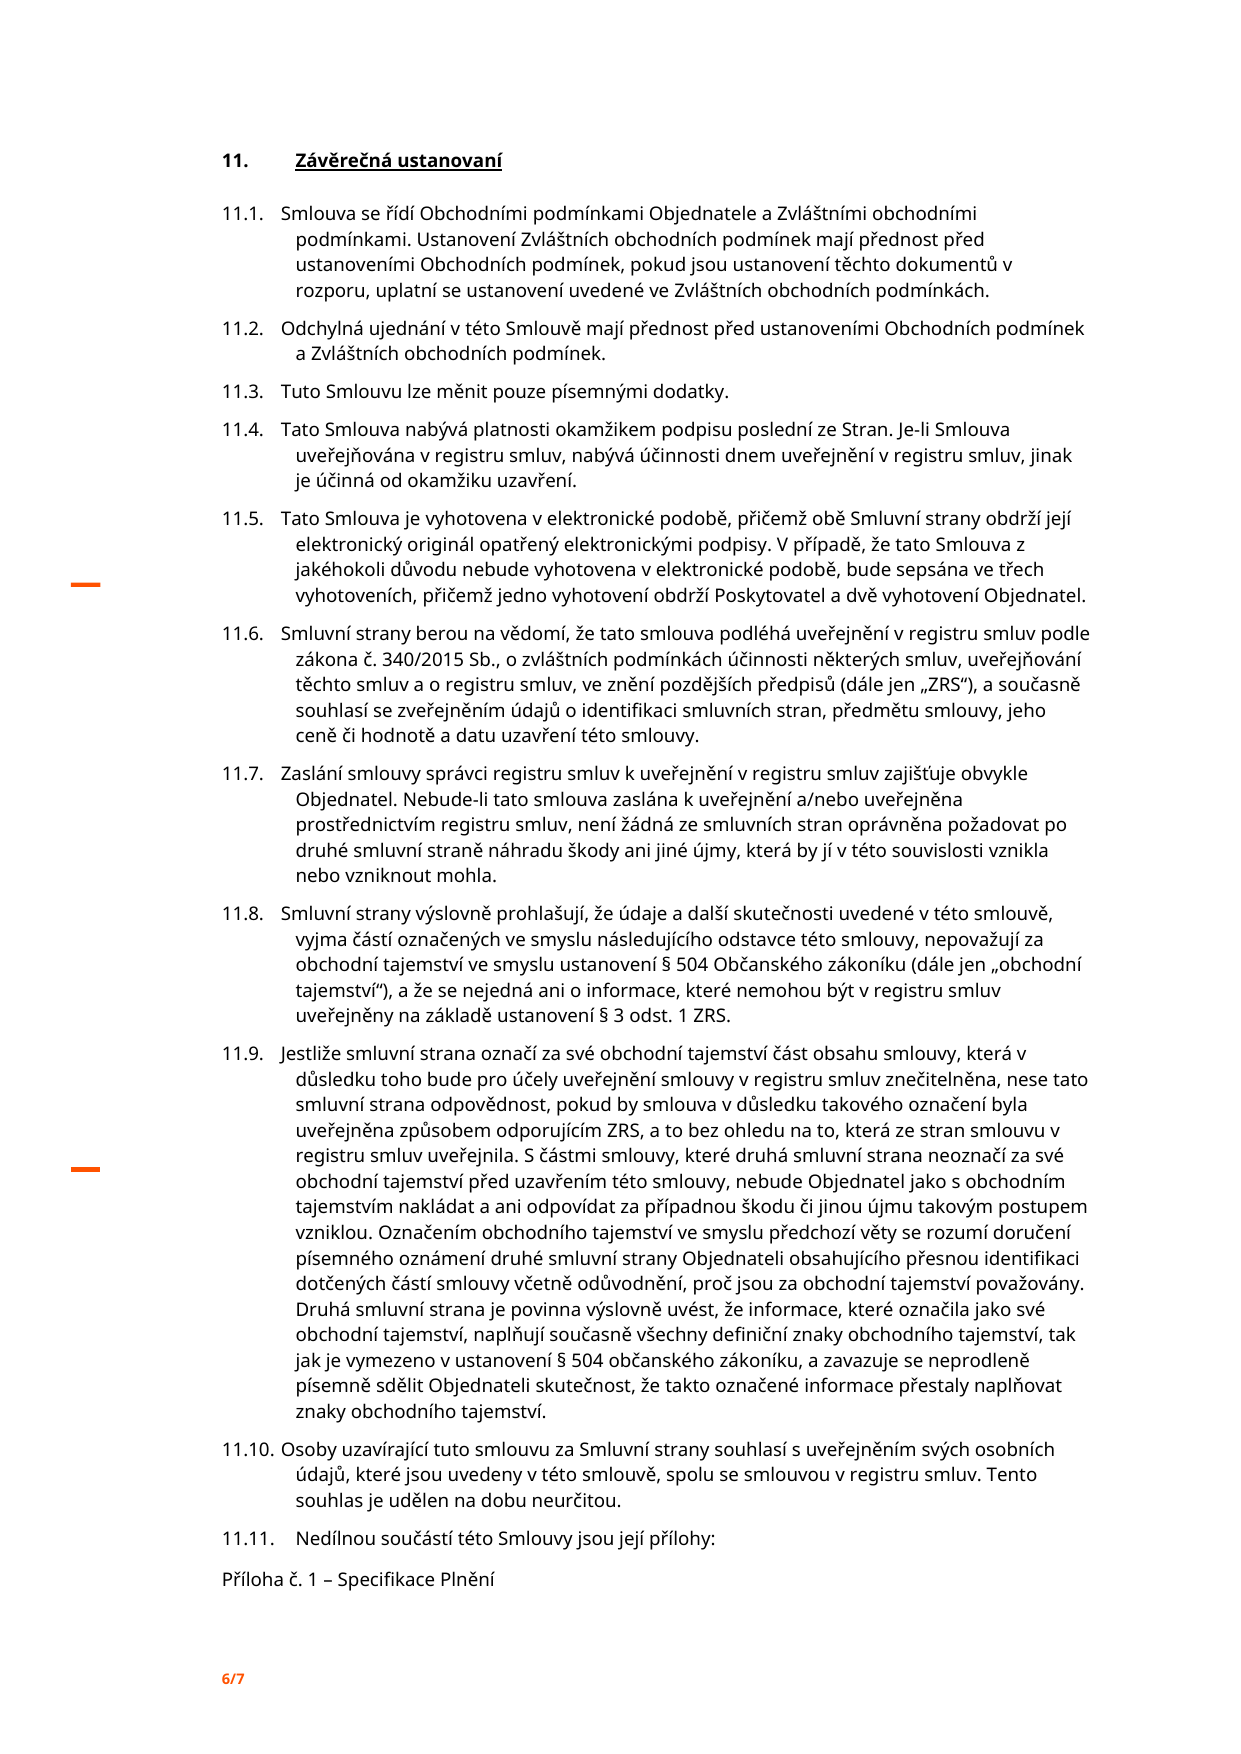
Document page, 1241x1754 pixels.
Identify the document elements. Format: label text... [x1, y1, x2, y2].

list Zaslání smlouvy správci registru smluv k uveřejnění v registru smluv zajišťuje obvykle Objednatel. Nebude-li tato smlouva zaslána k uveřejnění a/nebo uveřejněna prostřednictvím registru smluv, není žádná ze smluvních stran oprávněna požadovat po druhé smluvní straně náhradu škody ani jiné újmy, která by jí v této souvislosti vznikla nebo vzniknout mohla. [222, 760, 1093, 888]
text Příloha č. 1 – Specifikace Plnění [222, 1567, 1093, 1592]
list Tuto Smlouvu lze měnit pouze písemnými dodatky. [222, 379, 1093, 404]
list Smluvní strany berou na vědomí, že tato smlouva podléhá uveřejnění v registru smluv podle zákona č. 340/2015 Sb., o zvláštních podmínkách účinnosti některých smluv, uveřejňování těchto smluv a o registru smluv, ve znění pozdějších předpisů (dále jen „ZRS“), a současně souhlasí se zveřejněním údajů o identifikaci smluvních stran, předmětu smlouvy, jeho ceně či hodnotě a datu uzavření této smlouvy. [222, 620, 1093, 748]
list Smluvní strany výslovně prohlašují, že údaje a další skutečnosti uvedené v této smlouvě, vyjma částí označených ve smyslu následujícího odstavce této smlouvy, nepovažují za obchodní tajemství ve smyslu ustanovení § 504 Občanského zákoníku (dále jen „obchodní tajemství“), a že se nejedná ani o informace, které nemohou být v registru smluv uveřejněny na základě ustanovení § 3 odst. 1 ZRS. [222, 901, 1093, 1028]
subtitle Závěrečná ustanovaní [222, 147, 1093, 173]
list Jestliže smluvní strana označí za své obchodní tajemství část obsahu smlouvy, která v důsledku toho bude pro účely uveřejnění smlouvy v registru smluv znečitelněna, nese tato smluvní strana odpovědnost, pokud by smlouva v důsledku takového označení byla uveřejněna způsobem odporujícím ZRS, a to bez ohledu na to, která ze stran smlouvu v registru smluv uveřejnila. S částmi smlouvy, které druhá smluvní strana neoznačí za své obchodní tajemství před uzavřením této smlouvy, nebude Objednatel jako s obchodním tajemstvím nakládat a ani odpovídat za případnou škodu či jinou újmu takovým postupem vzniklou. Označením obchodního tajemství ve smyslu předchozí věty se rozumí doručení písemného oznámení druhé smluvní strany Objednateli obsahujícího přesnou identifikaci dotčených částí smlouvy včetně odůvodnění, proč jsou za obchodní tajemství považovány. Druhá smluvní strana je povinna výslovně uvést, že informace, které označila jako své obchodní tajemství, naplňují současně všechny definiční znaky obchodního tajemství, tak jak je vymezeno v ustanovení § 504 občanského zákoníku, a zavazuje se neprodleně písemně sdělit Objednateli skutečnost, že takto označené informace přestaly naplňovat znaky obchodního tajemství. [222, 1041, 1093, 1423]
list Osoby uzavírající tuto smlouvu za Smluvní strany souhlasí s uveřejněním svých osobních údajů, které jsou uvedeny v této smlouvě, spolu se smlouvou v registru smluv. Tento souhlas je udělen na dobu neurčitou. [222, 1436, 1093, 1512]
list Tato Smlouva nabývá platnosti okamžikem podpisu poslední ze Stran. Je-li Smlouva uveřejňována v registru smluv, nabývá účinnosti dnem uveřejnění v registru smluv, jinak je účinná od okamžiku uzavření. [222, 417, 1093, 493]
list Tato Smlouva je vyhotovena v elektronické podobě, přičemž obě Smluvní strany obdrží její elektronický originál opatřený elektronickými podpisy. V případě, že tato Smlouva z jakéhokoli důvodu nebude vyhotovena v elektronické podobě, bude sepsána ve třech vyhotoveních, přičemž jedno vyhotovení obdrží Poskytovatel a dvě vyhotovení Objednatel. [222, 506, 1093, 608]
list Odchylná ujednání v této Smlouvě mají přednost před ustanoveními Obchodních podmínek a Zvláštních obchodních podmínek. [222, 315, 1093, 366]
list Nedílnou součástí této Smlouvy jsou její přílohy: [222, 1525, 1093, 1551]
list Smlouva se řídí Obchodními podmínkami Objednatele a Zvláštními obchodními podmínkami. Ustanovení Zvláštních obchodních podmínek mají přednost před ustanoveními Obchodních podmínek, pokud jsou ustanovení těchto dokumentů v rozporu, uplatní se ustanovení uvedené ve Zvláštních obchodních podmínkách. [222, 201, 1093, 303]
